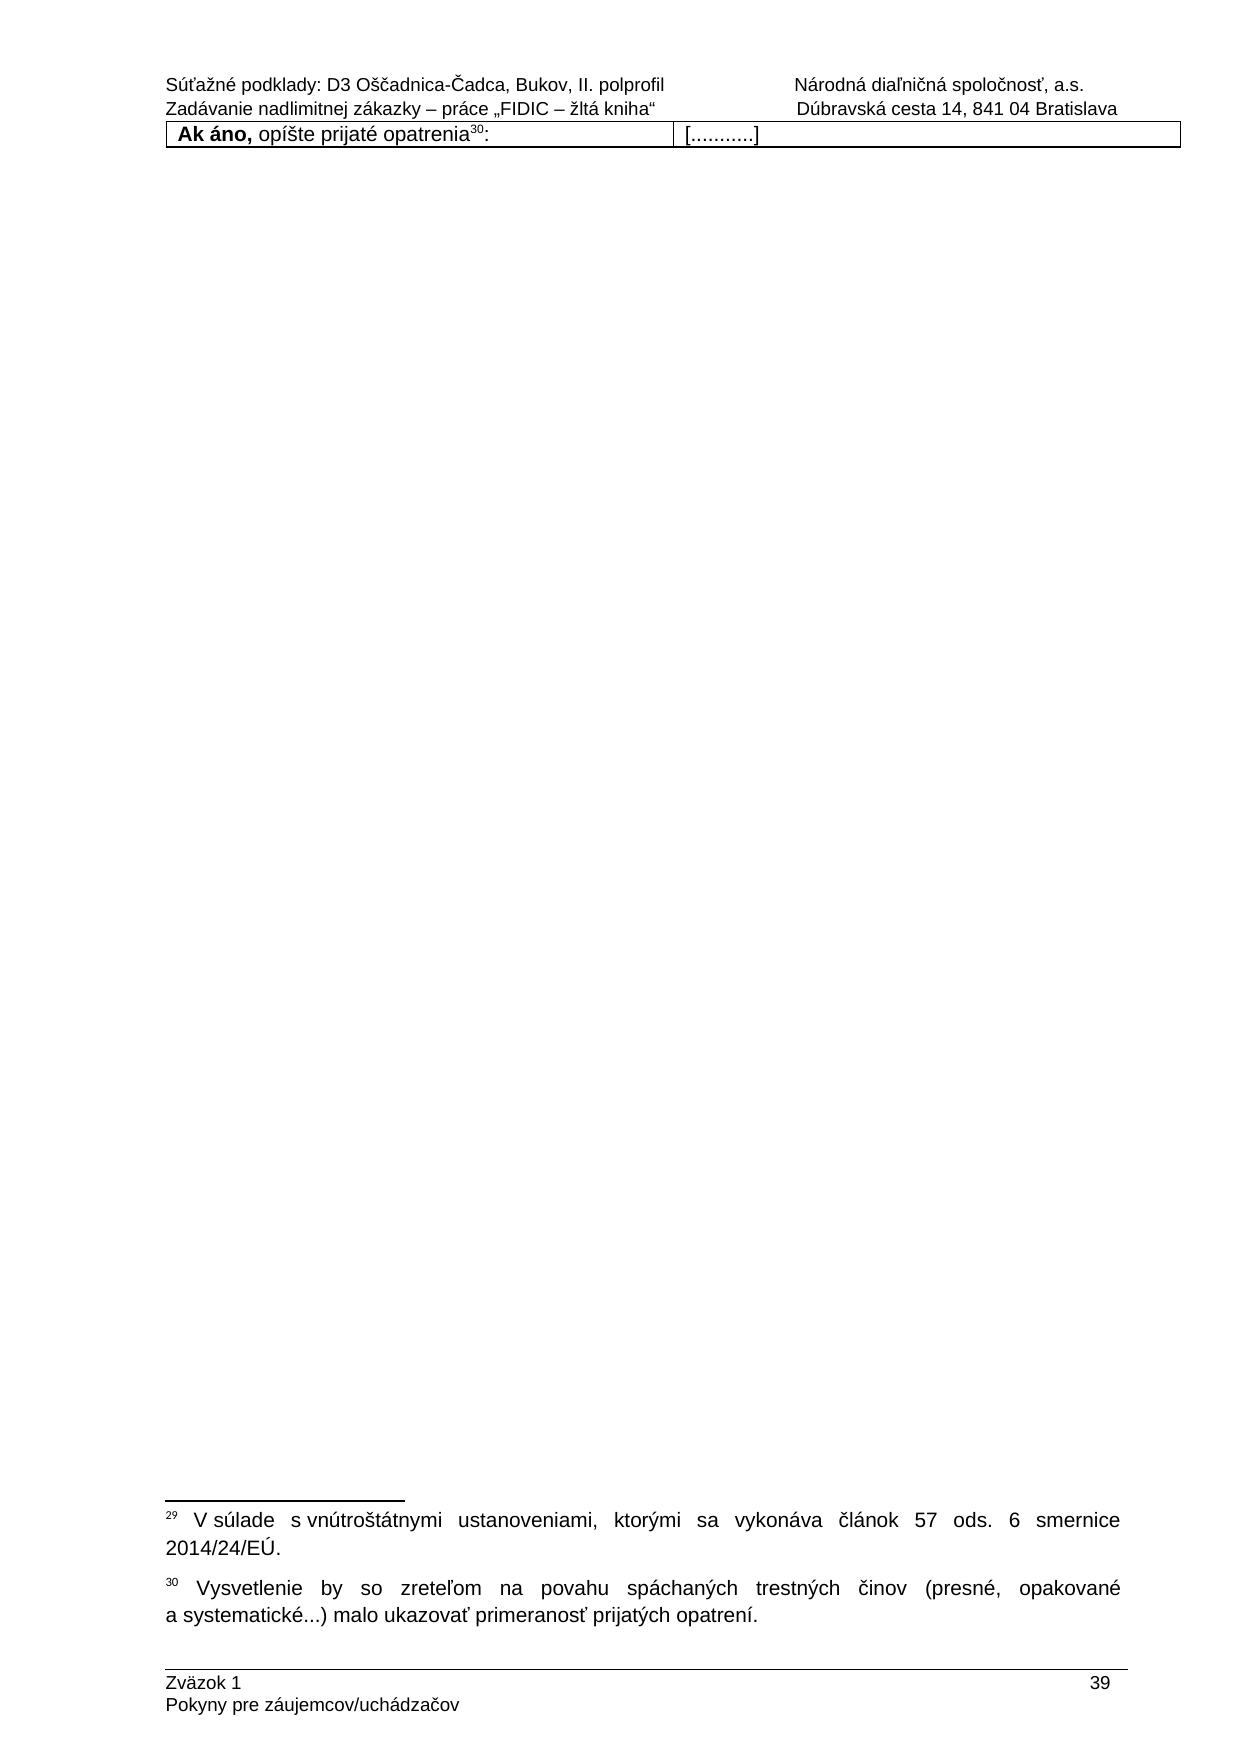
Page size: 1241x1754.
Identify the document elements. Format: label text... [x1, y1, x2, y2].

table_cell Ak áno, opíšte prijaté opatrenia: [167, 122, 673, 146]
table_cell [...........] [674, 122, 1180, 146]
